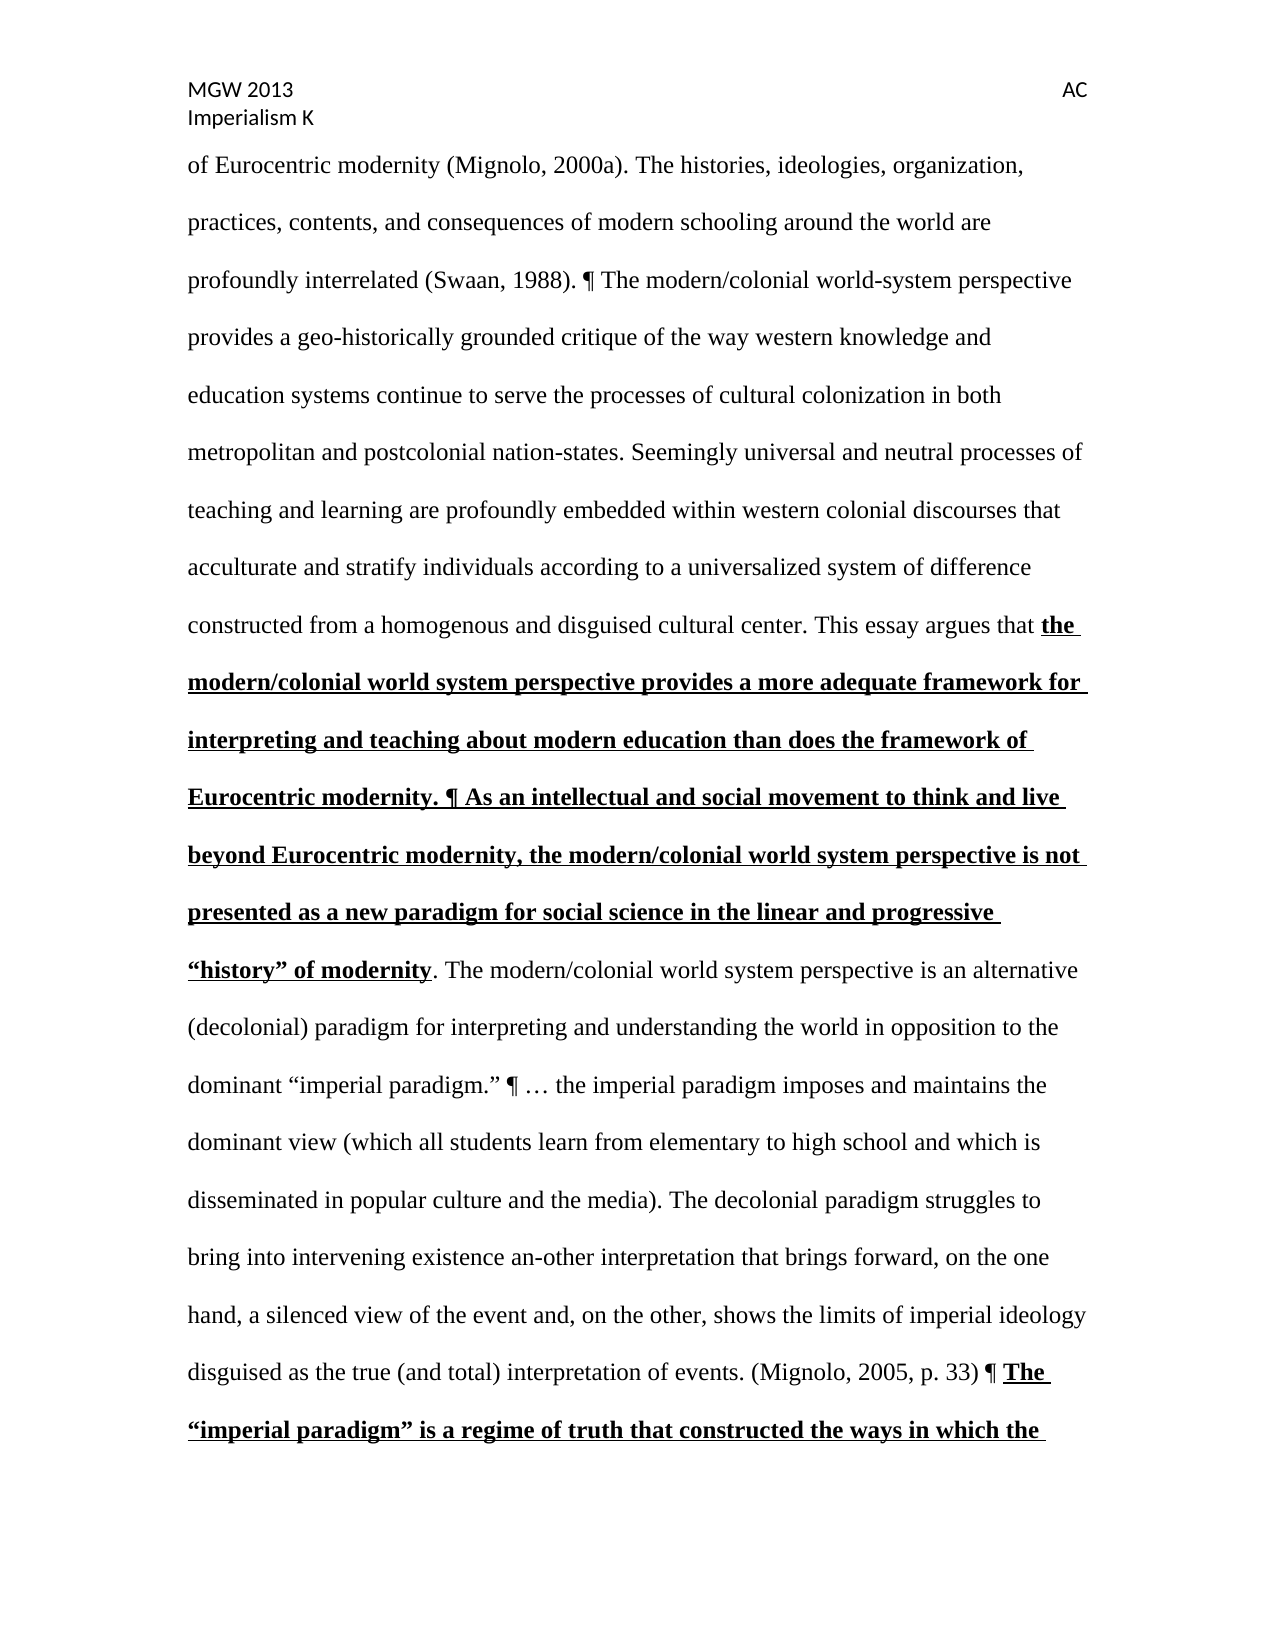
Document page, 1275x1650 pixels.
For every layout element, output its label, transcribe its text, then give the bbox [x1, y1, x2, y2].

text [187, 150, 1087, 692]
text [187, 866, 1087, 1444]
